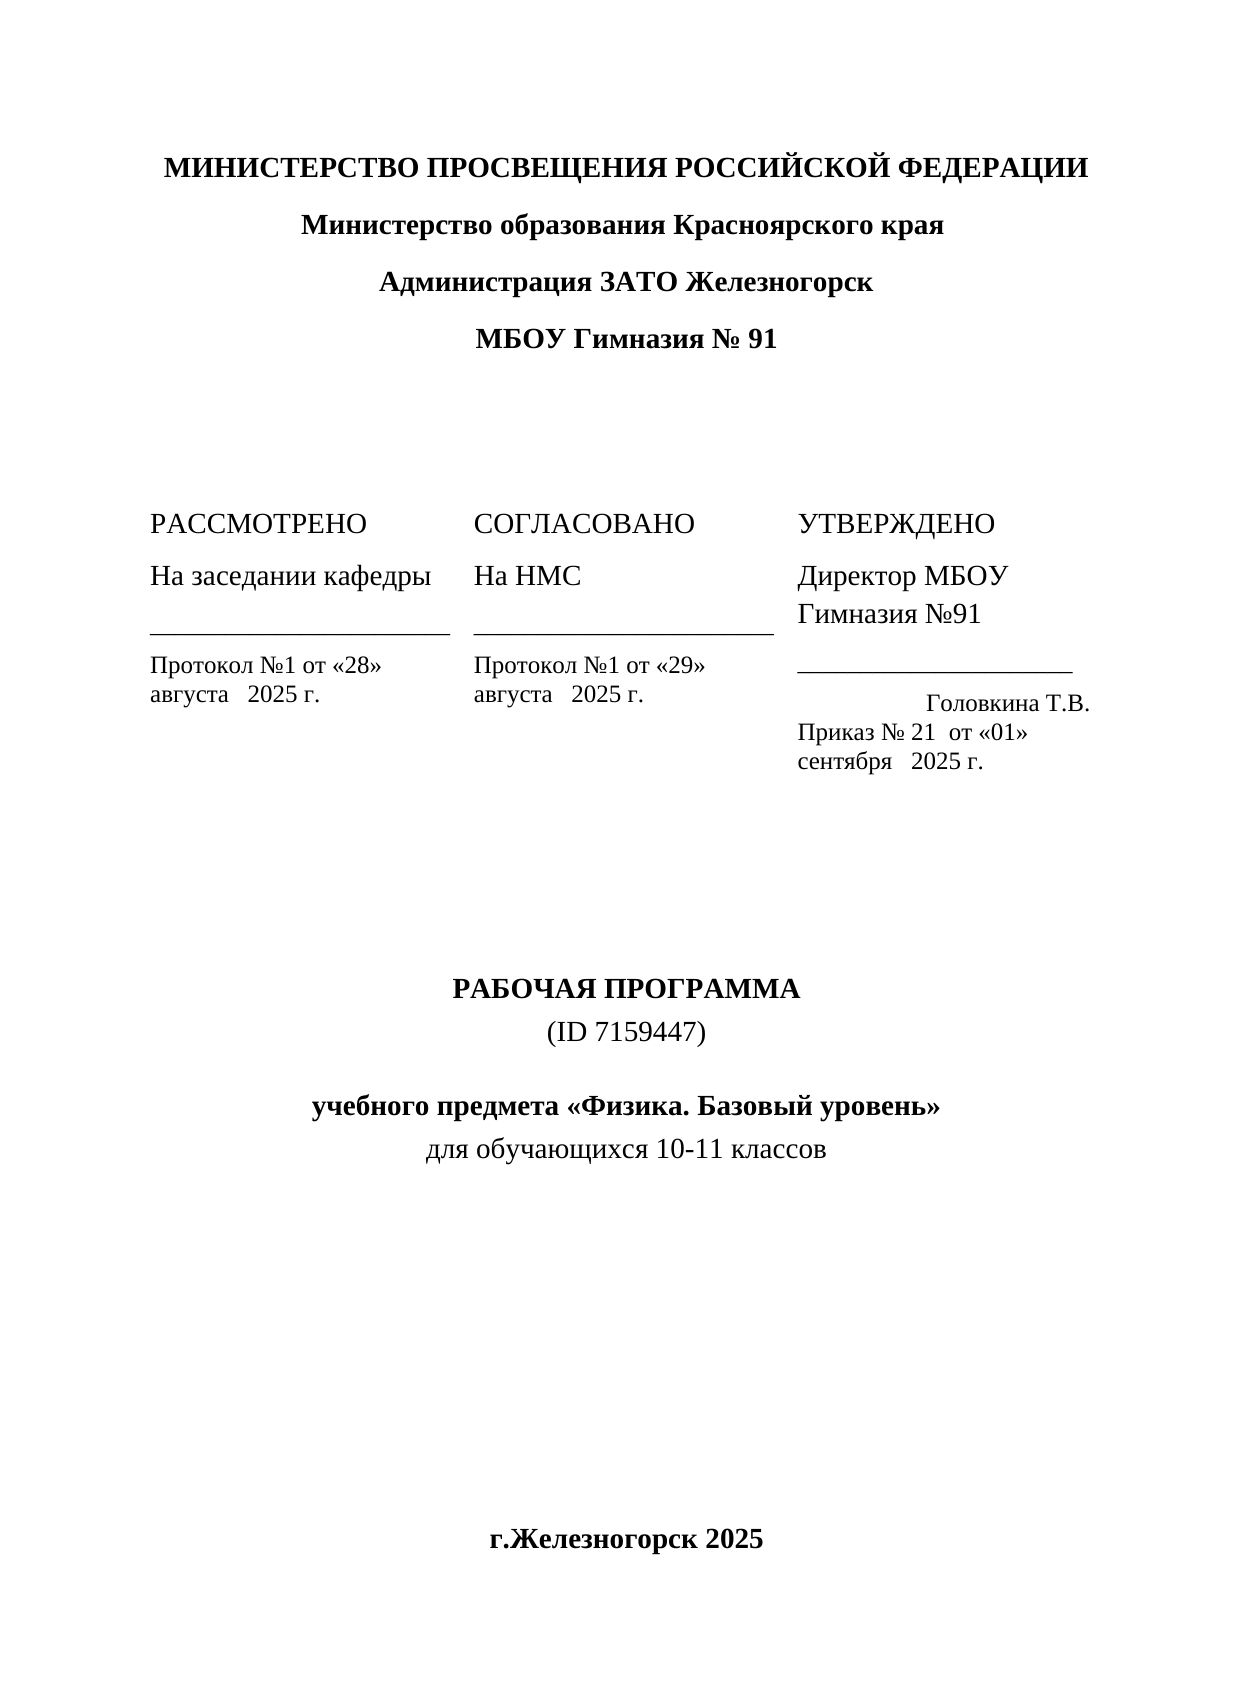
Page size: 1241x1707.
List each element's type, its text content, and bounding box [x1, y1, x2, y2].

text РАБОЧАЯ ПРОГРАММА [162, 964, 1090, 1007]
text ‌Администрация ЗАТО Железногорск [162, 264, 1090, 297]
text учебного предмета «Физика. Базовый уровень» [162, 1082, 1090, 1124]
text ‌Министерство образования Красноярского края ‌‌ [162, 207, 1090, 241]
table_header СОГЛАСОВАНО На НМС ________________________ Протокол №1 от «29» августа 2025 г. [463, 507, 786, 803]
table_header УТВЕРЖДЕНО Директор МБОУ Гимназия №91 ______________________ Головкина Т.В. Приказ № 21 от «01» сентября 2025 г. [786, 507, 1101, 803]
text для обучающихся 10-11 классов [162, 1124, 1090, 1167]
text г.Железногорск 2025 [162, 1521, 1090, 1554]
text (ID 7159447) [162, 1007, 1090, 1049]
text МИНИСТЕРСТВО ПРОСВЕЩЕНИЯ РОССИЙСКОЙ ФЕДЕРАЦИИ [162, 150, 1090, 183]
table_header РАССМОТРЕНО На заседании кафедры ________________________ Протокол №1 от «28» августа 2025 г. [139, 507, 462, 803]
text МБОУ Гимназия № 91 [162, 321, 1090, 354]
